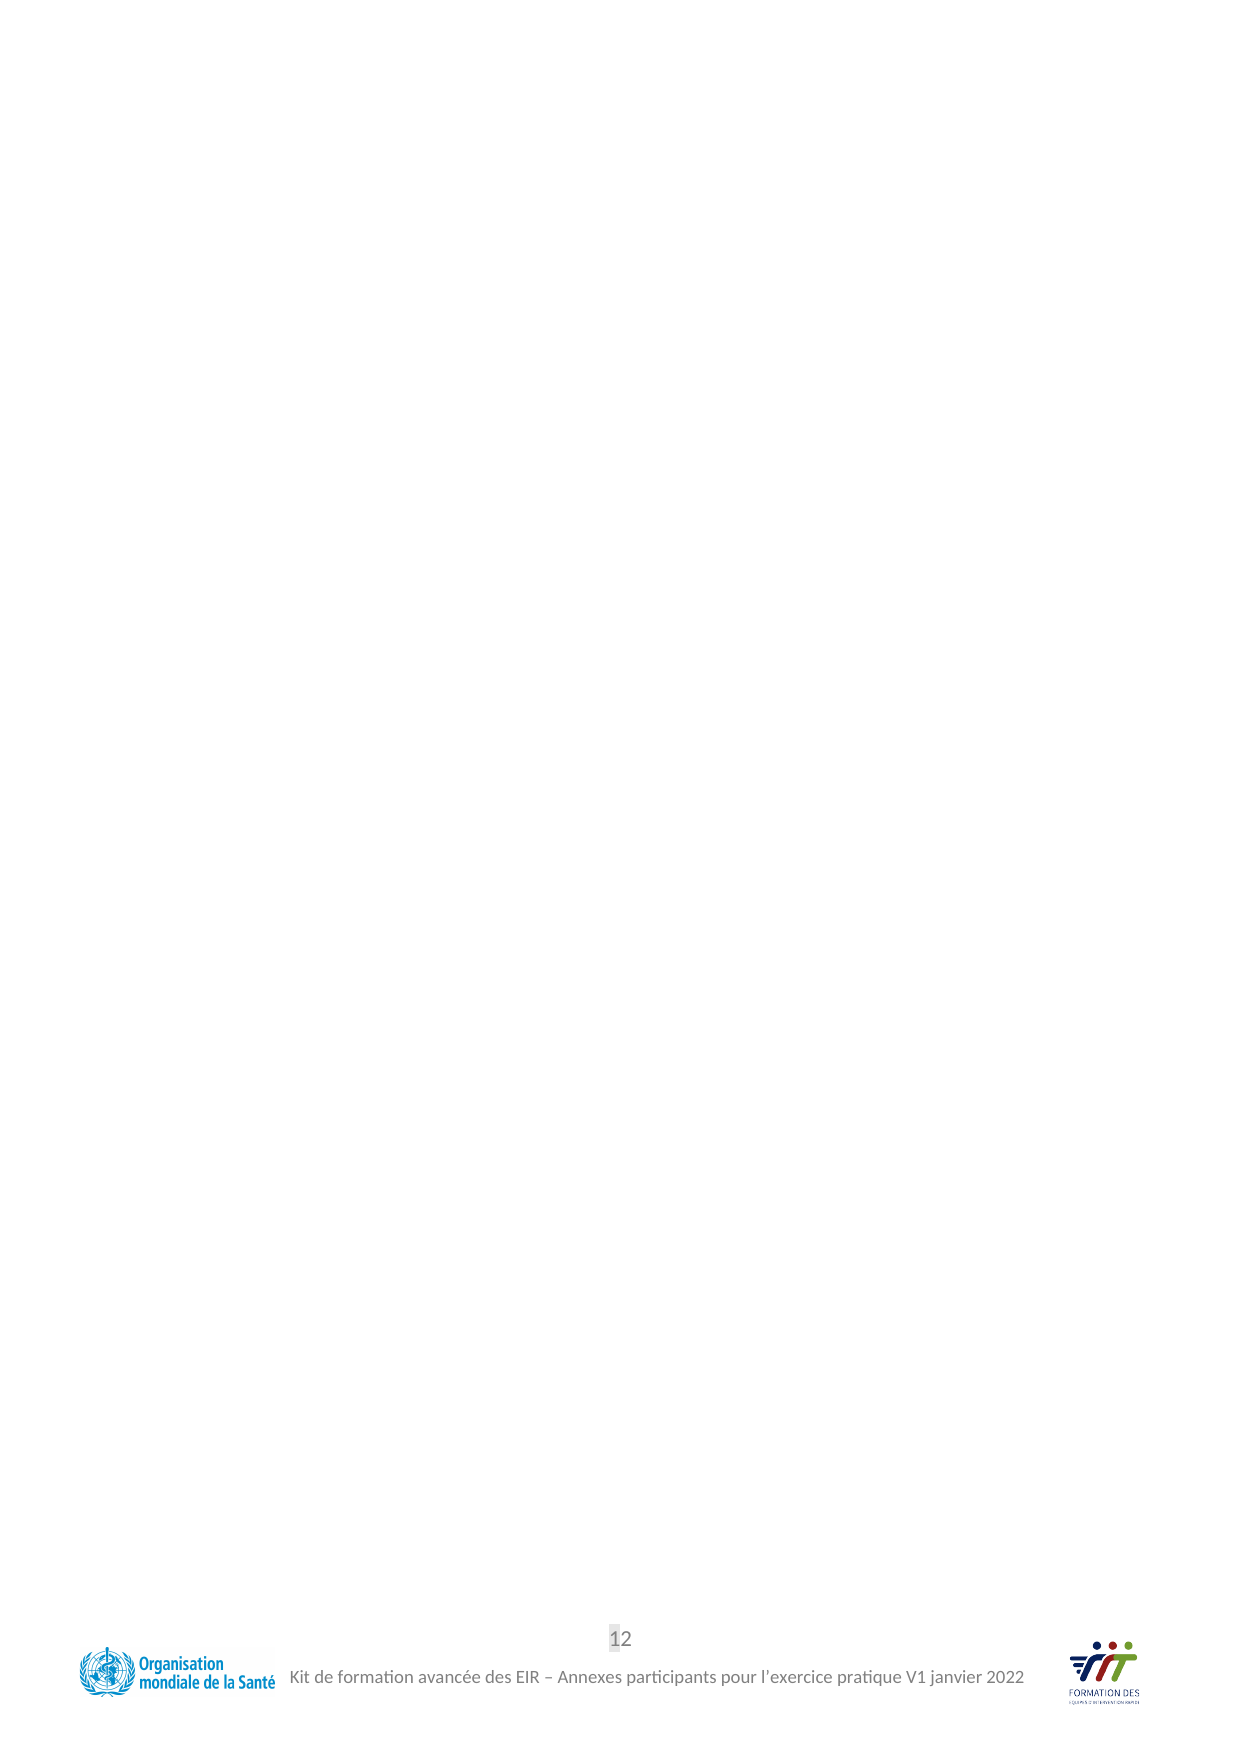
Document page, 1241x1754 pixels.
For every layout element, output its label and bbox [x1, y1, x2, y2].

picture [1069, 1641, 1140, 1705]
picture [79, 1647, 275, 1697]
